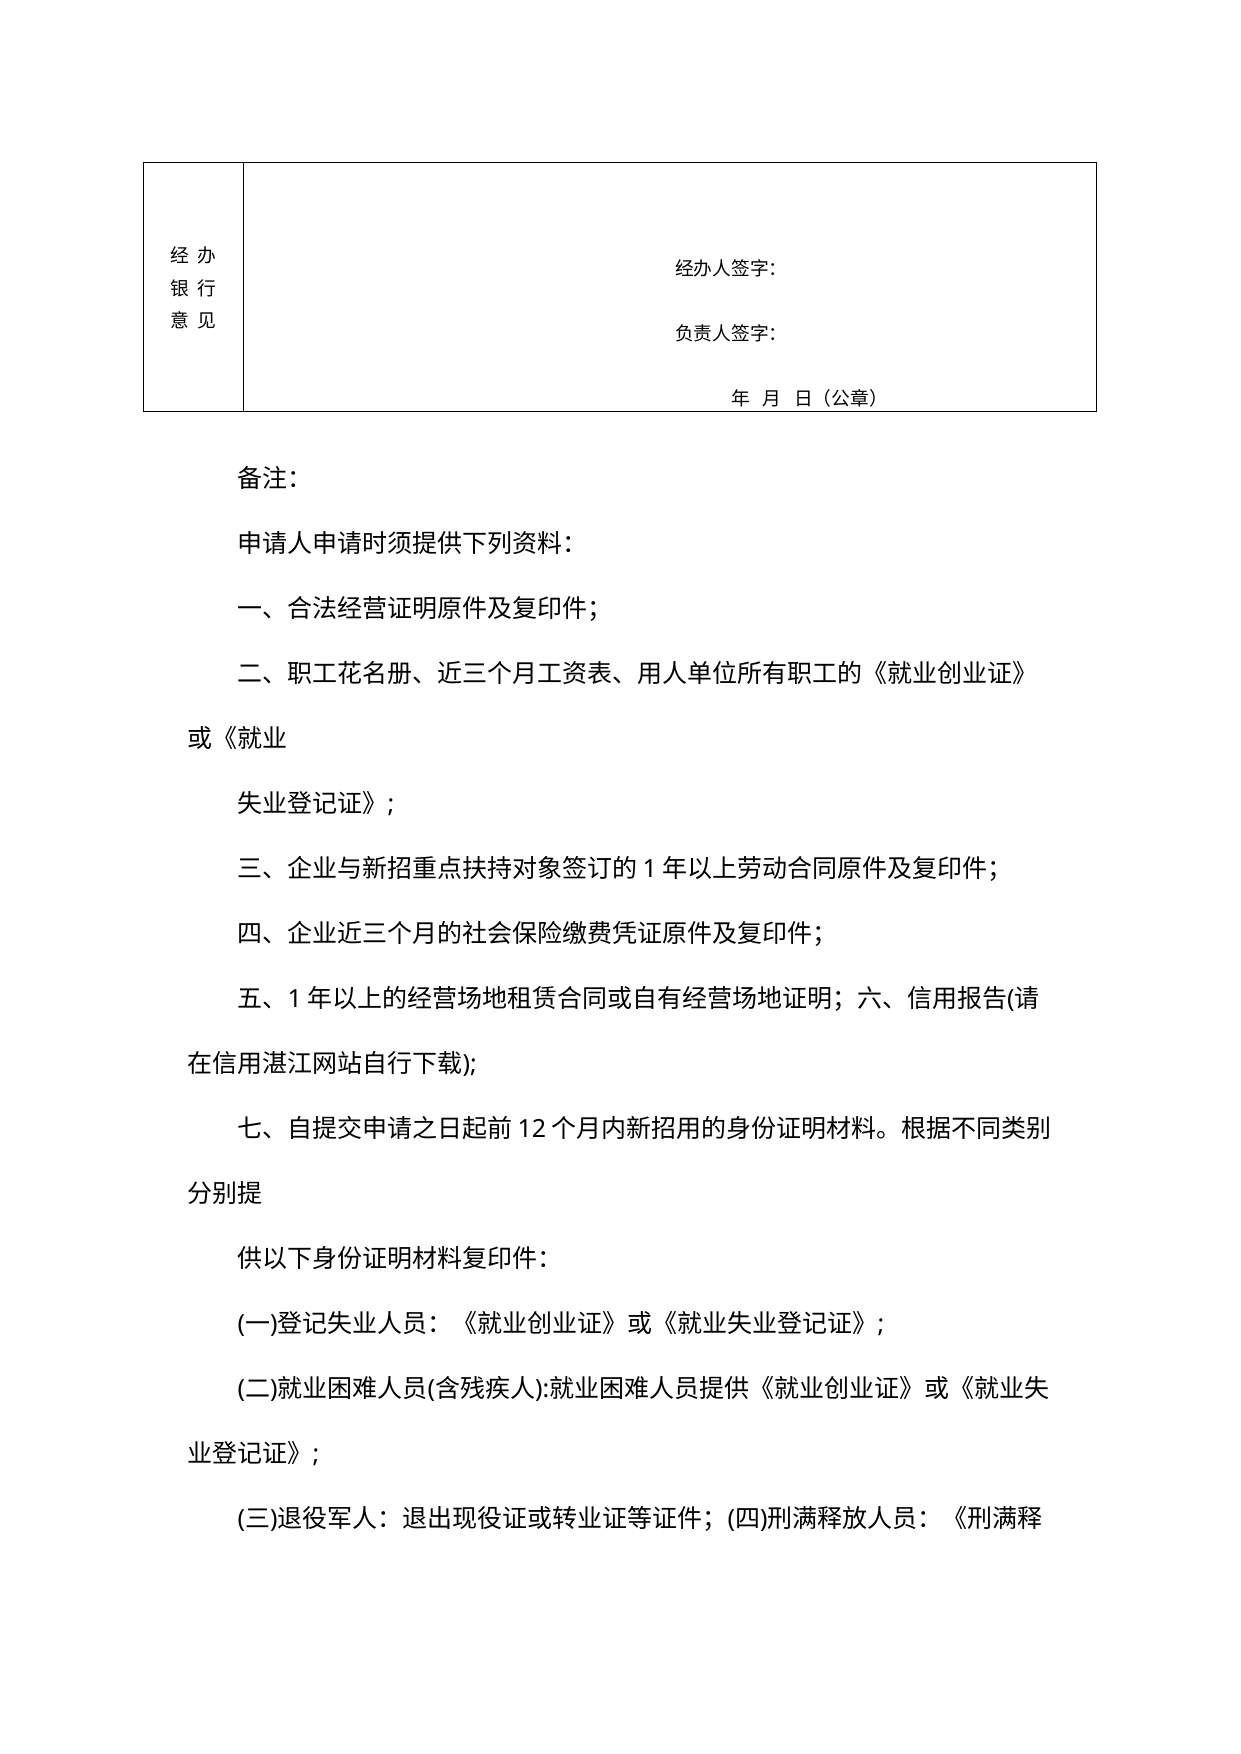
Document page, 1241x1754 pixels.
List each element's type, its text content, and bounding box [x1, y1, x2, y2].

text (二)就业困难人员(含残疾人):就业困难人员提供《就业创业证》或《就业失业登记证》; [187, 1354, 1053, 1484]
text 一、合法经营证明原件及复印件； [187, 574, 1053, 639]
text (一)登记失业人员：《就业创业证》或《就业失业登记证》; [187, 1289, 1053, 1354]
table_cell 经 办 银 行 意 见 [144, 163, 243, 411]
text 申请人申请时须提供下列资料： [187, 509, 1053, 574]
text 二、职工花名册、近三个月工资表、用人单位所有职工的《就业创业证》或《就业 [187, 639, 1053, 769]
text 备注： [187, 444, 1053, 509]
text 供以下身份证明材料复印件： [187, 1224, 1053, 1289]
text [187, 1484, 1053, 1549]
text 三、企业与新招重点扶持对象签订的1年以上劳动合同原件及复印件； [187, 834, 1053, 899]
text 七、自提交申请之日起前12个月内新招用的身份证明材料。根据不同类别分别提 [187, 1094, 1053, 1224]
text 失业登记证》; [187, 769, 1053, 834]
text 五、1年以上的经营场地租赁合同或自有经营场地证明；六、信用报告(请在信用湛江网站自行下载); [187, 964, 1053, 1094]
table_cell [244, 163, 1096, 411]
text 四、企业近三个月的社会保险缴费凭证原件及复印件； [187, 899, 1053, 964]
